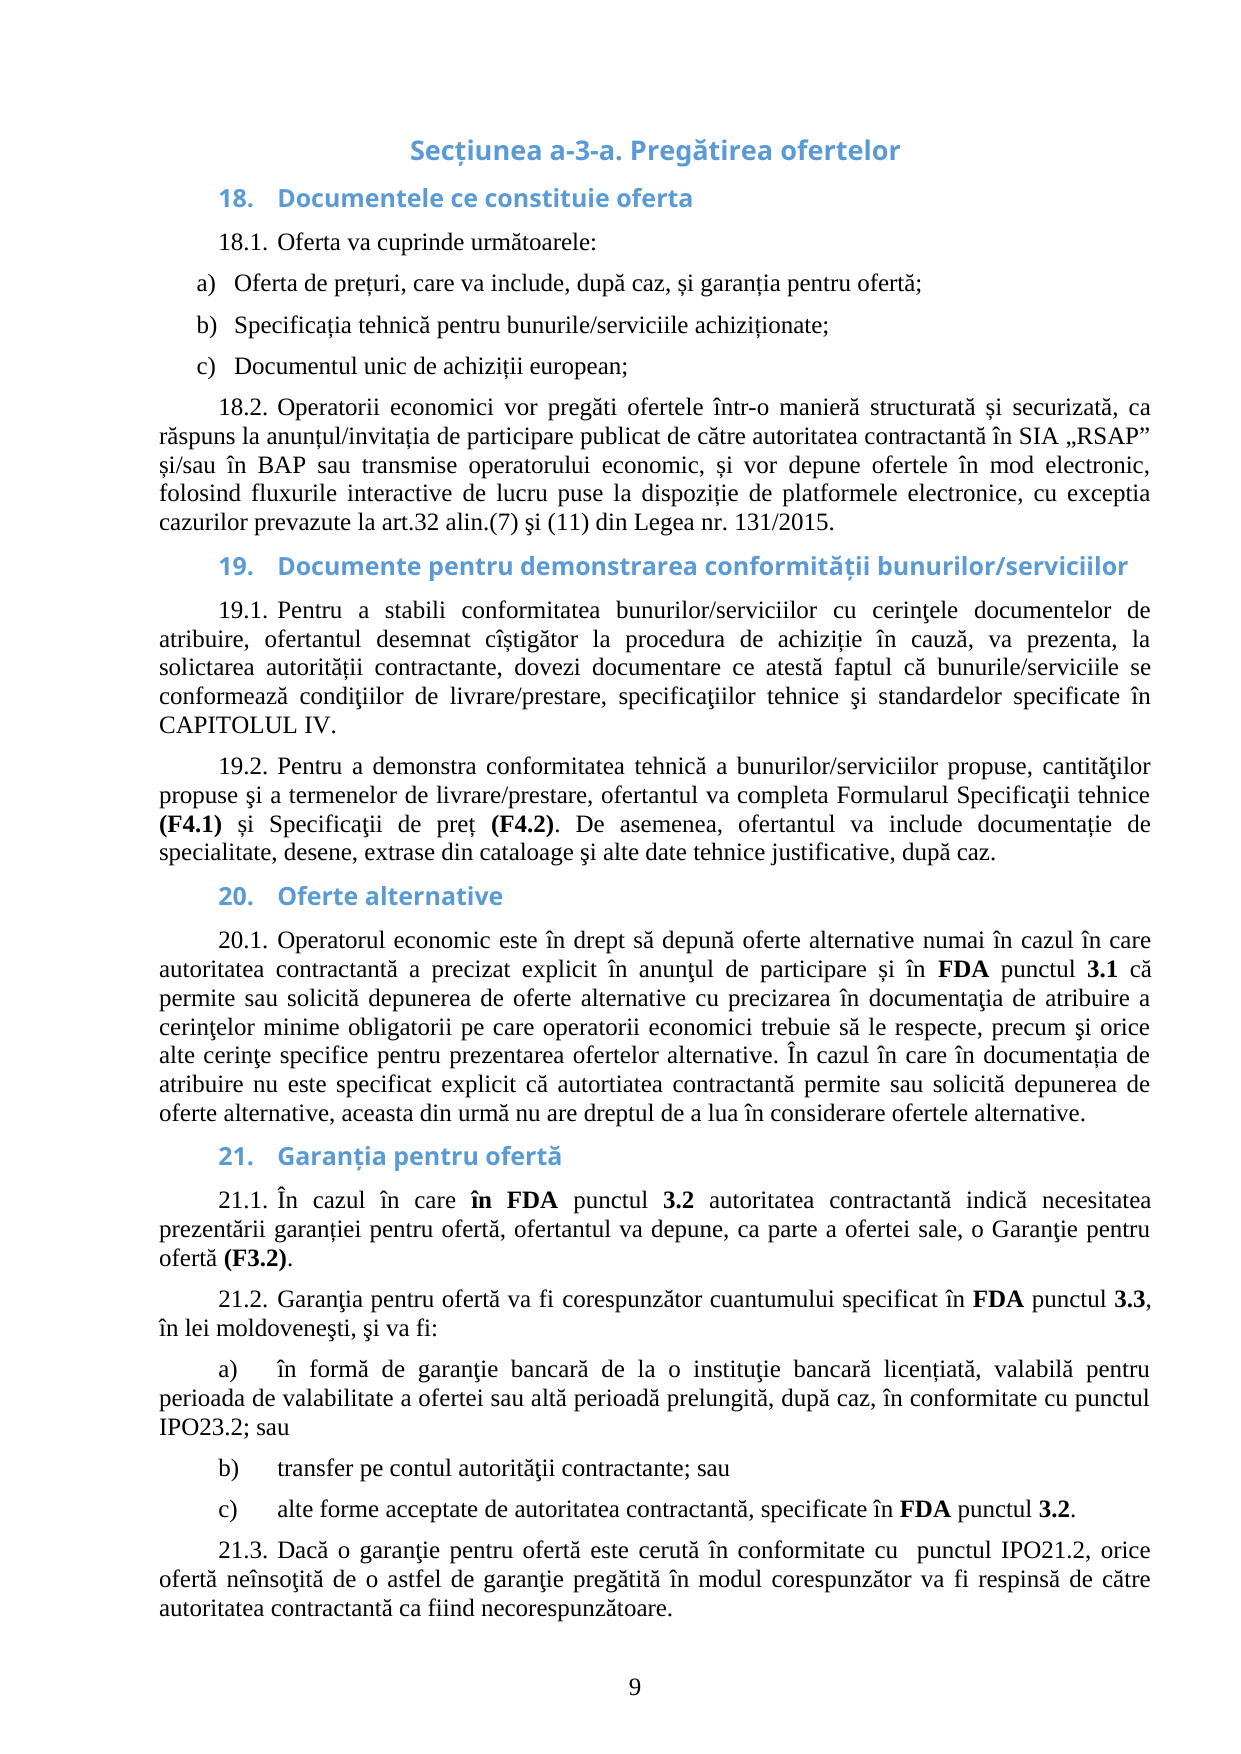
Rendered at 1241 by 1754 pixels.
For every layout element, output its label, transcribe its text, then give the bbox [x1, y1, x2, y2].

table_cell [148, 181, 1163, 1634]
table_cell Secțiunea a-3-a. Pregătirea ofertelor [148, 118, 1163, 181]
